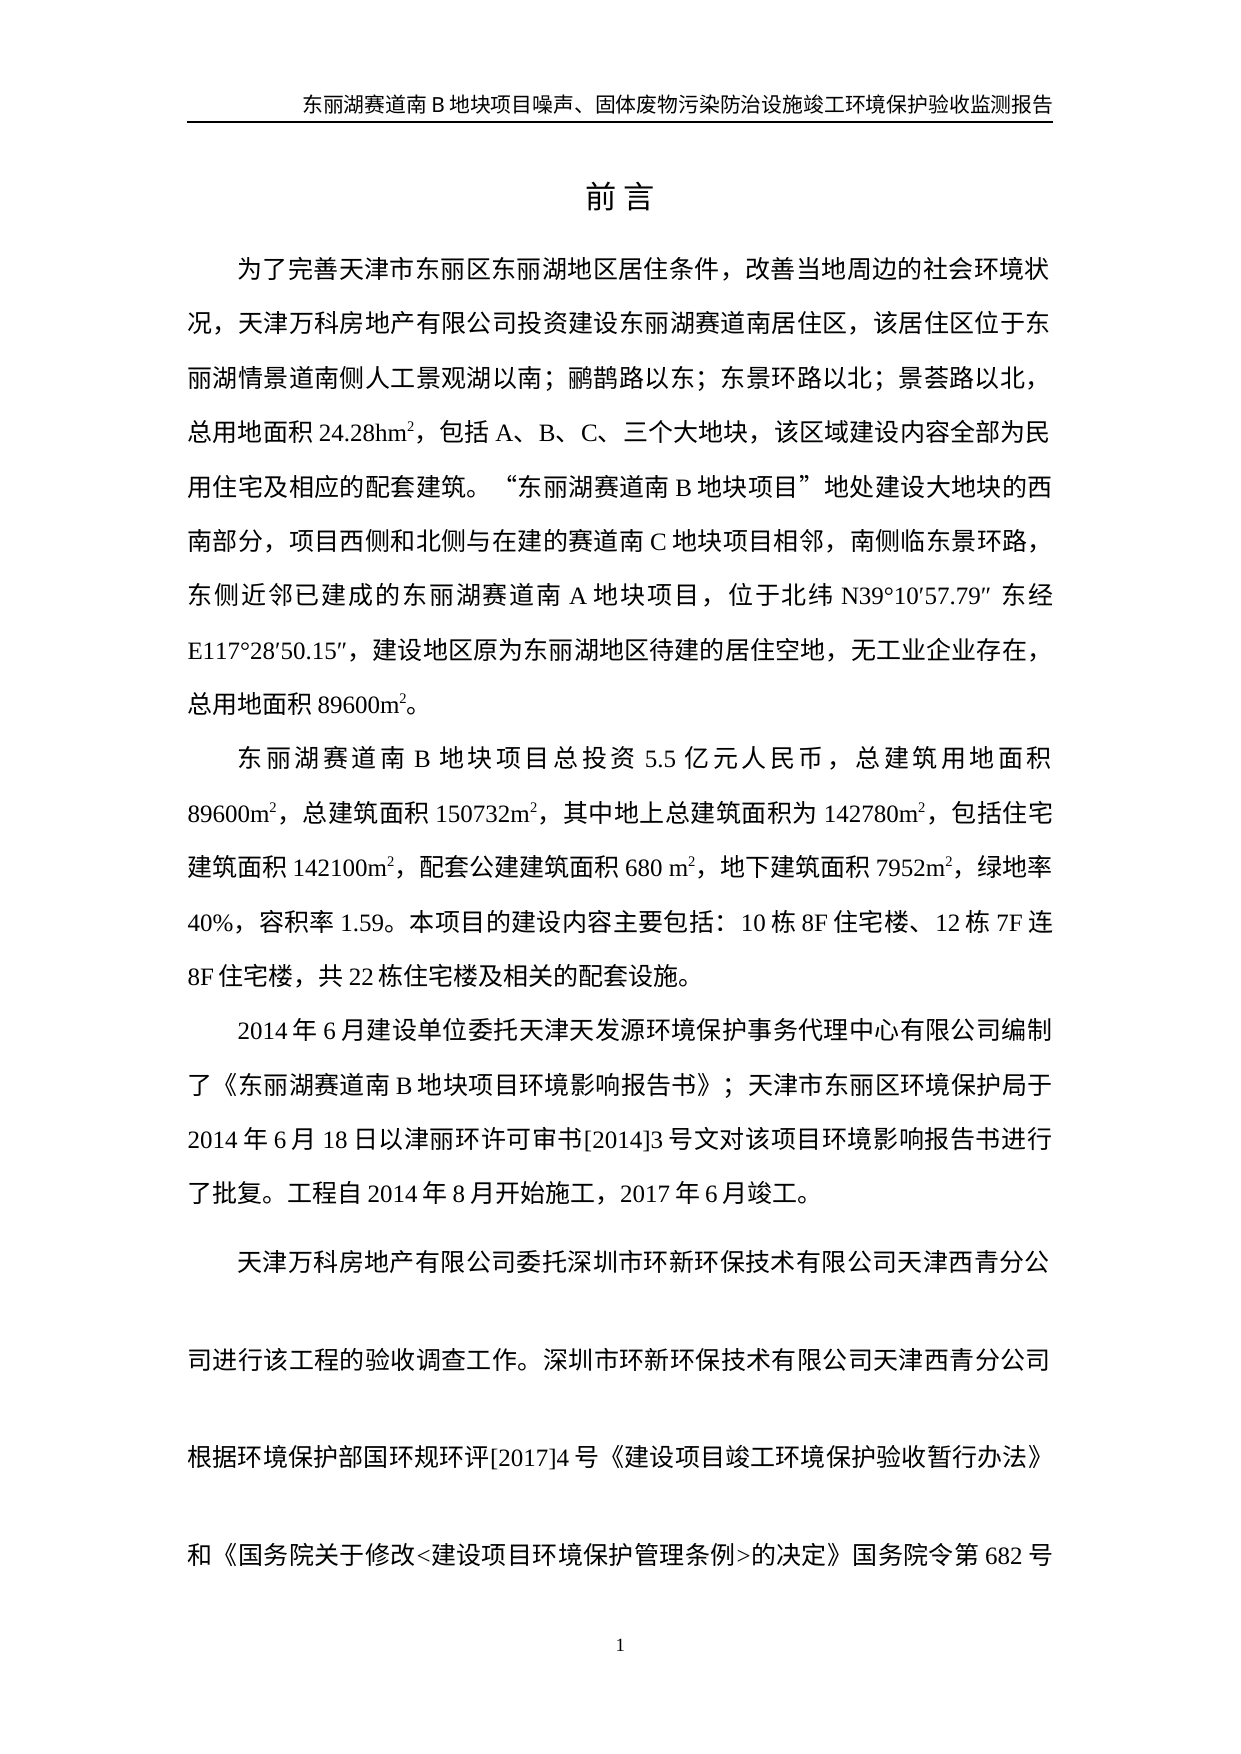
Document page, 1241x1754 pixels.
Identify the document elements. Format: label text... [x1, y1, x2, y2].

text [187, 1228, 1053, 1586]
text 为了完善天津市东丽区东丽湖地区居住条件，改善当地周边的社会环境状况，天津万科房地产有限公司投资建设东丽湖赛道南居住区，该居住区位于东丽湖情景道南侧人工景观湖以南；鹂鹊路以东；东景环路以北；景荟路以北，总用地面积24.28hm2，包括A、B、C、三个大地块，该区域建设内容全部为民用住宅及相应的配套建筑。“东丽湖赛道南B地块项目”地处建设大地块的西南部分，项目西侧和北侧与在建的赛道南C地块项目相邻，南侧临东景环路，东侧近邻已建成的东丽湖赛道南A地块项目，位于北纬N39°10′57.79″ 东经E117°28′50.15″，建设地区原为东丽湖地区待建的居住空地，无工业企业存在，总用地面积89600m2。 [187, 249, 1053, 721]
text 东丽湖赛道南B地块项目总投资5.5亿元人民币，总建筑用地面积89600m2，总建筑面积150732m2，其中地上总建筑面积为142780m2，包括住宅建筑面积142100m2，配套公建建筑面积680 m2，地下建筑面积7952m2，绿地率40%，容积率1.59。本项目的建设内容主要包括：10栋8F住宅楼、12栋7F连8F住宅楼，共22栋住宅楼及相关的配套设施。 [187, 739, 1053, 993]
subtitle 前 言 [187, 162, 1053, 227]
text 2014年6月建设单位委托天津天发源环境保护事务代理中心有限公司编制了《东丽湖赛道南B地块项目环境影响报告书》；天津市东丽区环境保护局于2014年6月18日以津丽环许可审书[2014]3号文对该项目环境影响报告书进行了批复。工程自2014年8月开始施工，2017年6月竣工。 [187, 1011, 1053, 1210]
